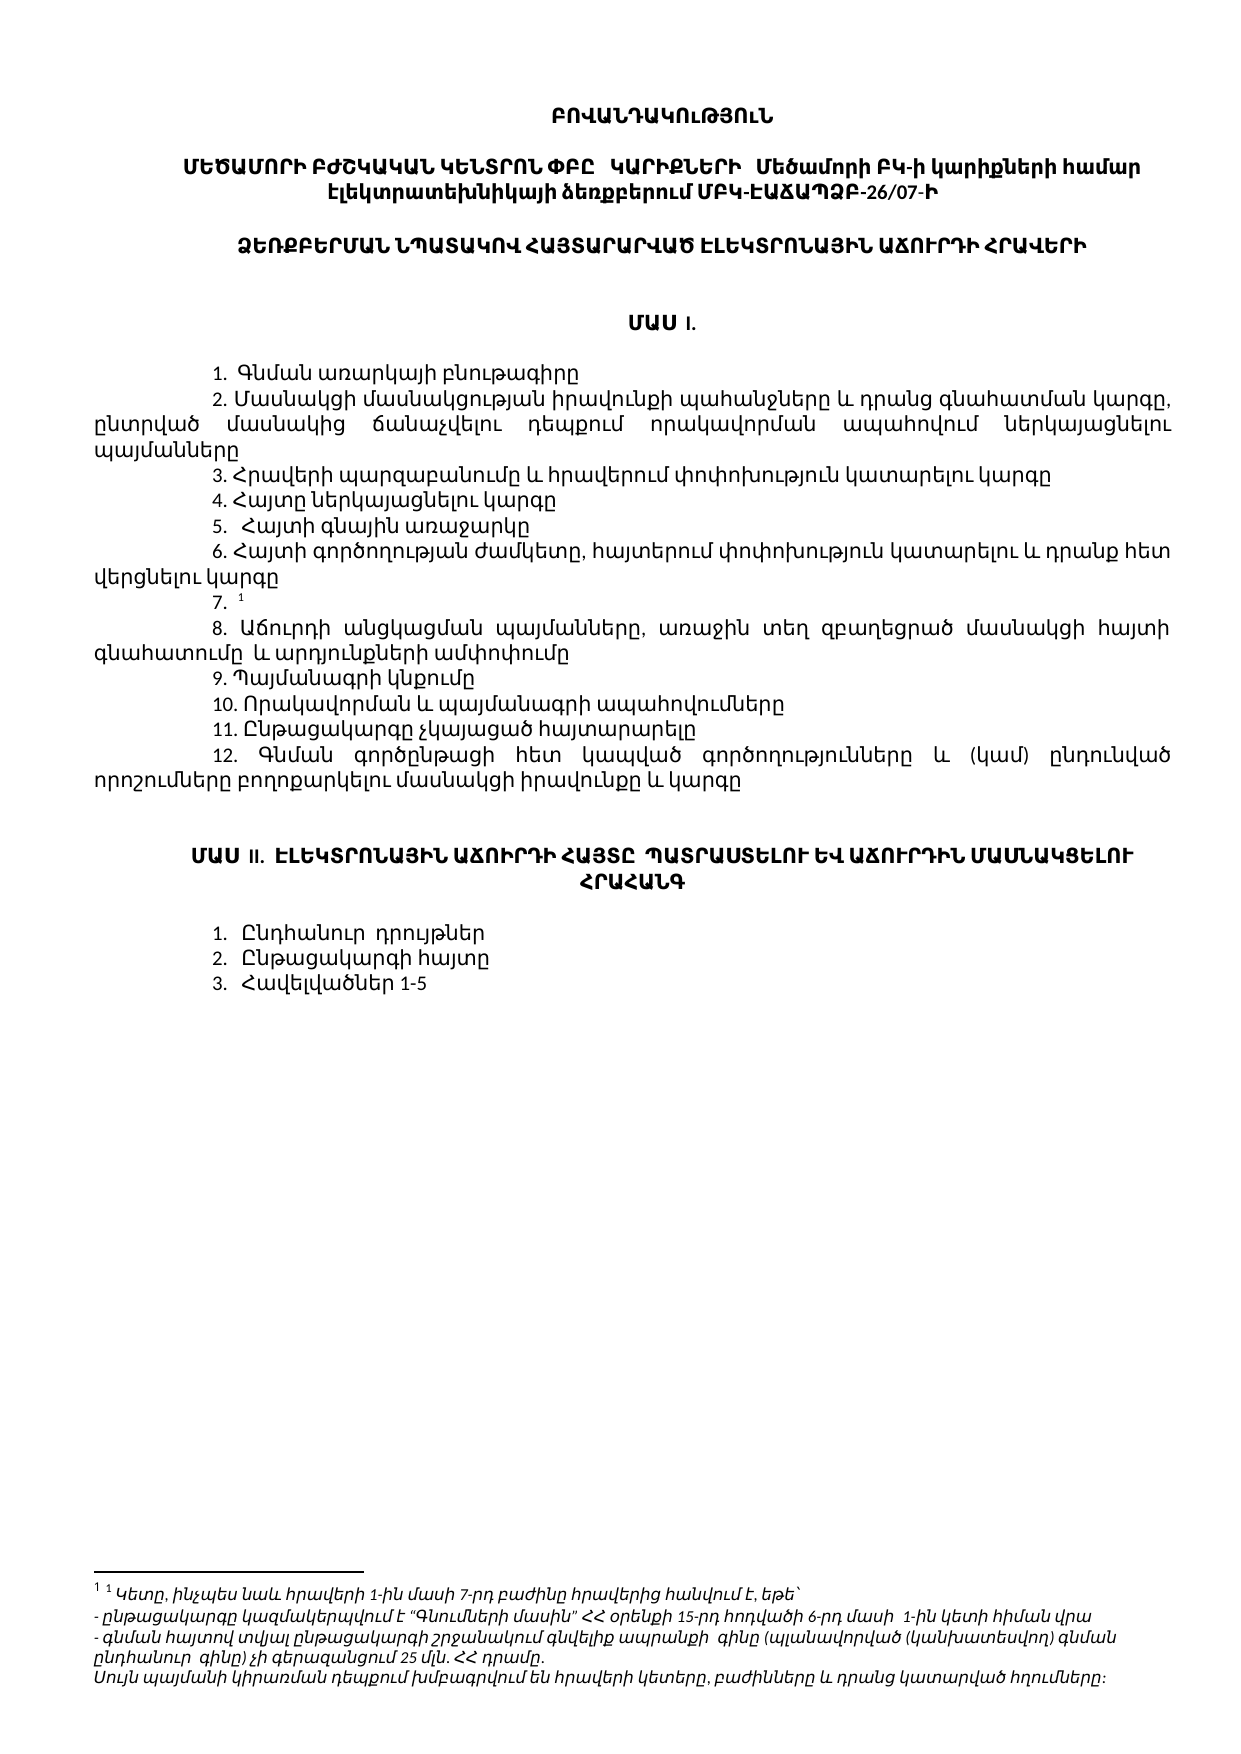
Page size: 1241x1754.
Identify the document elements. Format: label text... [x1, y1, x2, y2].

text ՄԱՍ I. [94, 310, 1171, 335]
text 8. Աճուրդի անցկացման պայմանները, առաջին տեղ զբաղեցրած մասնակցի հայտի գնահատումը և արդյունքների ամփոփումը [94, 615, 1171, 666]
text 3. Հավելվածներ 1-5 [94, 971, 1171, 996]
text ՁԵՌՔԲԵՐՄԱՆ ՆՊԱՏԱԿՈՎ ՀԱՅՏԱՐԱՐՎԱԾ ԷԼԵԿՏՐՈՆԱՅԻՆ ԱՃՈՒՐԴԻ ՀՐԱՎԵՐԻ [94, 233, 1171, 259]
text ՄԱՍ II. ԷԼԵԿՏՐՈՆԱՅԻՆ ԱՃՈԻՐԴԻ ՀԱՅՏԸ ՊԱՏՐԱՍՏԵԼՈՒ ԵՎ ԱՃՈՒՐԴԻՆ ՄԱՍՆԱԿՑԵԼՈՒ ՀՐԱՀԱՆԳ [94, 843, 1171, 894]
text 11. Ընթացակարգը չկայացած հայտարարելը [94, 716, 1171, 742]
text 12. Գնման գործընթացի հետ կապված գործողությունները և (կամ) ընդունված որոշումները բողոքարկելու մասնակցի իրավունքը և կարգը [94, 742, 1171, 793]
text ԲՈՎԱՆԴԱԿՈւԹՅՈւՆ [94, 103, 1171, 128]
text 7. 1 [94, 589, 1171, 615]
text 3. Հրավերի պարզաբանումը և հրավերում փոփոխություն կատարելու կարգը [94, 462, 1171, 488]
text 5. Հայտի գնային առաջարկը [94, 513, 1171, 538]
text 10. Որակավորման և պայմանագրի ապահովումները [94, 691, 1171, 716]
text 1. Ընդհանուր դրույթներ [94, 920, 1171, 945]
text 6. Հայտի գործողության ժամկետը, հայտերում փոփոխություն կատարելու և դրանք հետ վերցնելու կարգը [94, 538, 1171, 589]
text 9. Պայմանագրի կնքումը [94, 666, 1171, 691]
text ՄԵԾԱՄՈՐԻ ԲԺՇԿԱԿԱՆ ԿԵՆՏՐՈՆ ՓԲԸ ԿԱՐԻՔՆԵՐԻ Մեծամորի ԲԿ-ի կարիքների համար էլեկտրատեխնիկայի ձեռքբերում ՄԲԿ-ԷԱՃԱՊՁԲ-26/07-Ի [94, 154, 1171, 205]
text 1. Գնման առարկայի բնութագիրը [94, 361, 1171, 386]
text 4. Հայտը ներկայացնելու կարգը [94, 488, 1171, 513]
text 2. Մասնակցի մասնակցության իրավունքի պահանջները և դրանց գնահատման կարգը, ընտրված մասնակից ճանաչվելու դեպքում որակավորման ապահովում ներկայացնելու պայմանները [94, 386, 1171, 462]
text 2. Ընթացակարգի հայտը [94, 945, 1171, 971]
